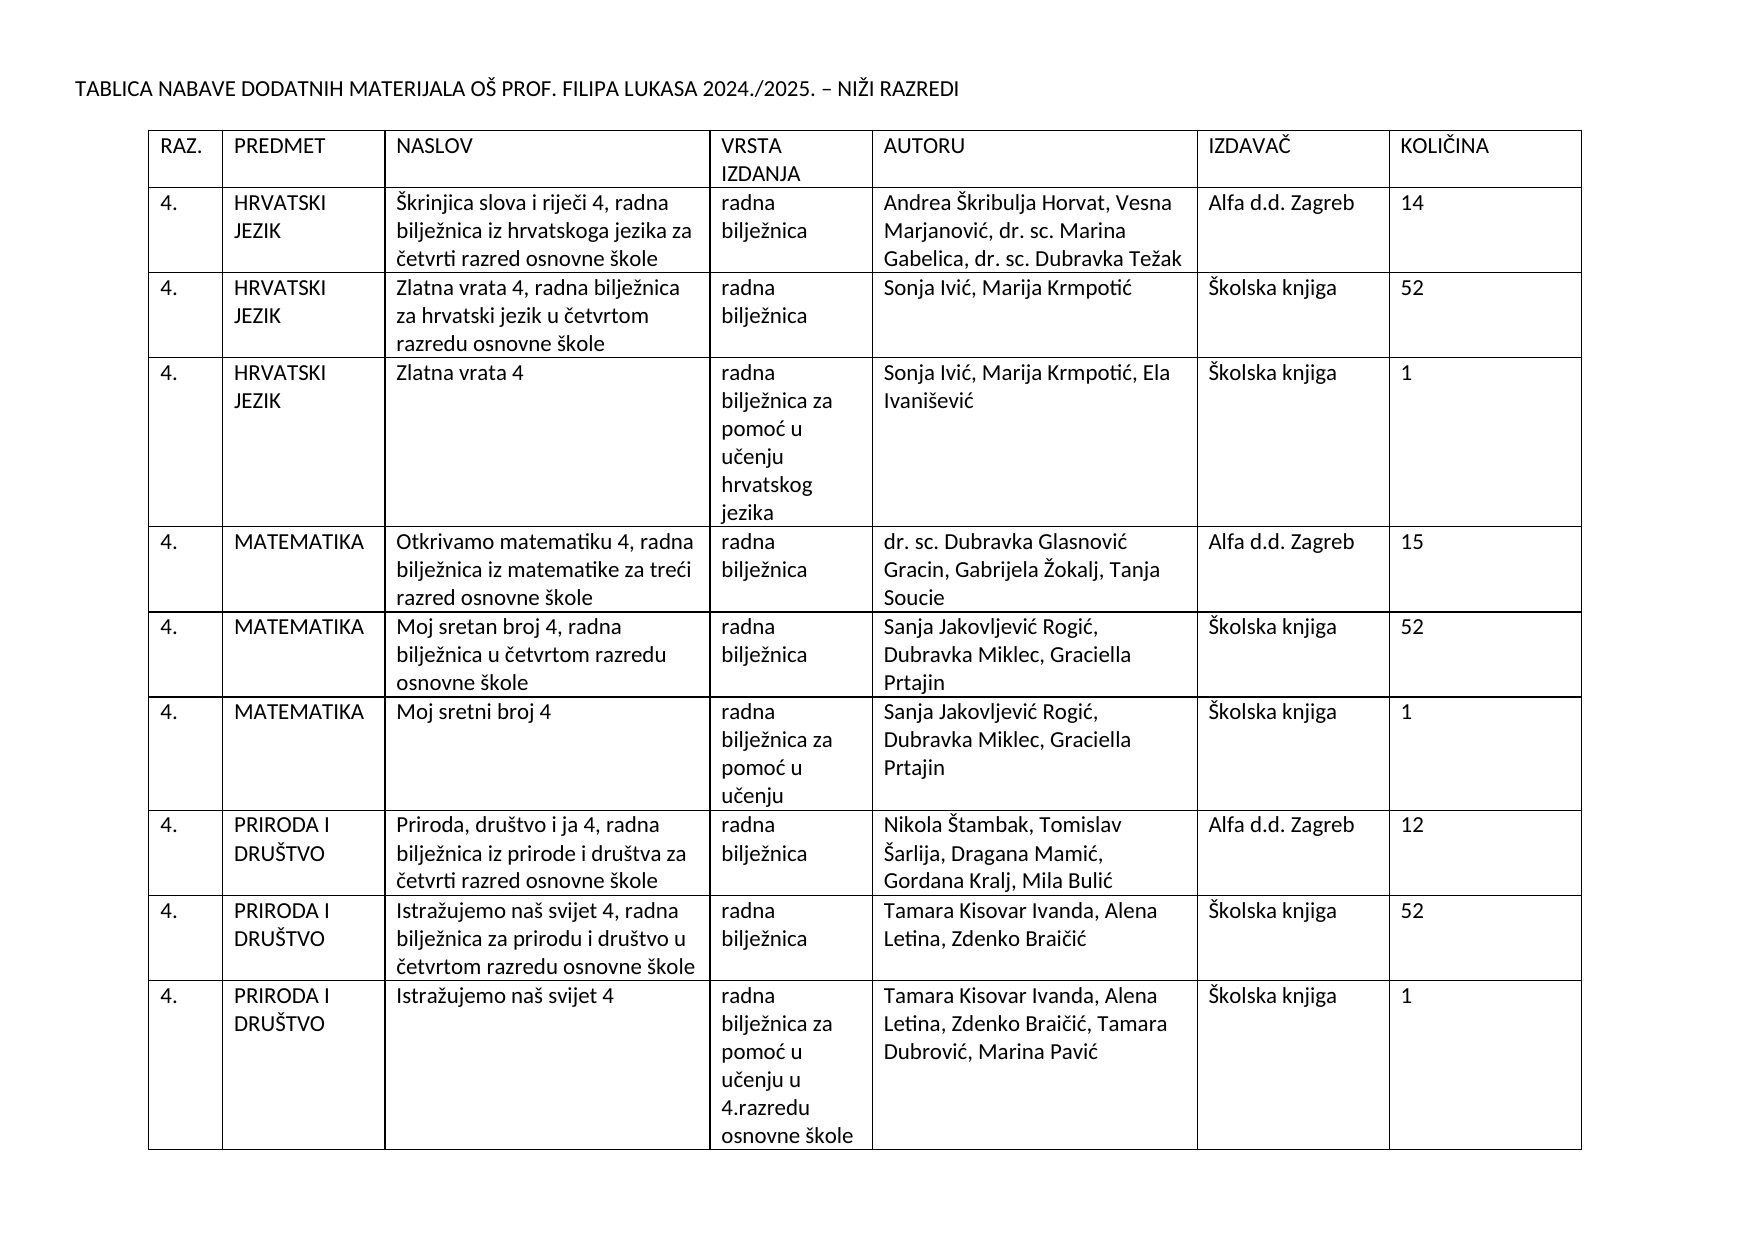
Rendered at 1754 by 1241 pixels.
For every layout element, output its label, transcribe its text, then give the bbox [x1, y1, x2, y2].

table_cell PRIRODA I DRUŠTVO [223, 981, 384, 1149]
table_cell Alfa d.d. Zagreb [1198, 527, 1389, 611]
table_header PREDMET [223, 131, 384, 187]
table_cell 52 [1390, 896, 1581, 980]
table_cell Zlatna vrata 4, radna bilježnica za hrvatski jezik u četvrtom razredu osnovne škole [386, 273, 709, 357]
table_cell 1 [1390, 698, 1581, 809]
table_cell Školska knjiga [1198, 273, 1389, 357]
table_cell Sonja Ivić, Marija Krmpotić [873, 273, 1197, 357]
table_cell 1 [1390, 981, 1581, 1149]
table_cell 4. [149, 613, 222, 696]
table_cell Andrea Škribulja Horvat, Vesna Marjanović, dr. sc. Marina Gabelica, dr. sc. Dubravka Težak [873, 188, 1197, 272]
table_cell MATEMATIKA [223, 613, 384, 696]
table_cell dr. sc. Dubravka Glasnović Gracin, Gabrijela Žokalj, Tanja Soucie [873, 527, 1197, 611]
table_cell Školska knjiga [1198, 358, 1389, 526]
table_cell radna bilježnica [711, 188, 872, 272]
table_header VRSTA IZDANJA [711, 131, 872, 187]
table_header IZDAVAČ [1198, 131, 1389, 187]
table_cell 4. [149, 188, 222, 272]
table_header AUTORU [873, 131, 1197, 187]
table_cell 4. [149, 273, 222, 357]
table_cell Tamara Kisovar Ivanda, Alena Letina, Zdenko Braičić [873, 896, 1197, 980]
table_header RAZ. [149, 131, 222, 187]
table_cell Tamara Kisovar Ivanda, Alena Letina, Zdenko Braičić, Tamara Dubrović, Marina Pavić [873, 981, 1197, 1149]
table_cell 4. [149, 896, 222, 980]
table_cell radna bilježnica za pomoć u učenju hrvatskog jezika [711, 358, 872, 526]
table_cell MATEMATIKA [223, 527, 384, 611]
table_cell Školska knjiga [1198, 698, 1389, 809]
table_cell 52 [1390, 273, 1581, 357]
table_cell 15 [1390, 527, 1581, 611]
table_cell MATEMATIKA [223, 698, 384, 809]
table_cell Alfa d.d. Zagreb [1198, 188, 1389, 272]
table_cell radna bilježnica [711, 811, 872, 895]
table_cell HRVATSKI JEZIK [223, 273, 384, 357]
table_cell 14 [1390, 188, 1581, 272]
table_cell HRVATSKI JEZIK [223, 358, 384, 526]
table_cell Alfa d.d. Zagreb [1198, 811, 1389, 895]
table_cell 4. [149, 698, 222, 809]
table_cell radna bilježnica [711, 527, 872, 611]
table_cell Istražujemo naš svijet 4 [386, 981, 709, 1149]
table_cell 4. [149, 527, 222, 611]
table_cell Moj sretni broj 4 [386, 698, 709, 809]
table_cell radna bilježnica za pomoć u učenju [711, 698, 872, 809]
table_cell 4. [149, 358, 222, 526]
table_cell Sanja Jakovljević Rogić, Dubravka Miklec, Graciella Prtajin [873, 613, 1197, 696]
table_cell Sonja Ivić, Marija Krmpotić, Ela Ivanišević [873, 358, 1197, 526]
table_cell radna bilježnica [711, 896, 872, 980]
table_cell HRVATSKI JEZIK [223, 188, 384, 272]
table_cell PRIRODA I DRUŠTVO [223, 811, 384, 895]
table_cell radna bilježnica [711, 613, 872, 696]
table_cell 4. [149, 811, 222, 895]
table_cell Otkrivamo matematiku 4, radna bilježnica iz matematike za treći razred osnovne škole [386, 527, 709, 611]
table_header KOLIČINA [1390, 131, 1581, 187]
table_cell radna bilježnica [711, 273, 872, 357]
table_cell Školska knjiga [1198, 981, 1389, 1149]
table_cell radna bilježnica za pomoć u učenju u 4.razredu osnovne škole [711, 981, 872, 1149]
table_header NASLOV [386, 131, 709, 187]
table_cell PRIRODA I DRUŠTVO [223, 896, 384, 980]
table_cell Zlatna vrata 4 [386, 358, 709, 526]
table_cell Nikola Štambak, Tomislav Šarlija, Dragana Mamić, Gordana Kralj, Mila Bulić [873, 811, 1197, 895]
table_cell 4. [149, 981, 222, 1149]
table_cell Moj sretan broj 4, radna bilježnica u četvrtom razredu osnovne škole [386, 613, 709, 696]
table_cell Istražujemo naš svijet 4, radna bilježnica za prirodu i društvo u četvrtom razredu osnovne škole [386, 896, 709, 980]
table_cell 1 [1390, 358, 1581, 526]
table_cell Sanja Jakovljević Rogić, Dubravka Miklec, Graciella Prtajin [873, 698, 1197, 809]
table_cell 52 [1390, 613, 1581, 696]
table_cell Škrinjica slova i riječi 4, radna bilježnica iz hrvatskoga jezika za četvrti razred osnovne škole [386, 188, 709, 272]
table_cell Priroda, društvo i ja 4, radna bilježnica iz prirode i društva za četvrti razred osnovne škole [386, 811, 709, 895]
table_cell Školska knjiga [1198, 896, 1389, 980]
table_cell Školska knjiga [1198, 613, 1389, 696]
table_cell 12 [1390, 811, 1581, 895]
